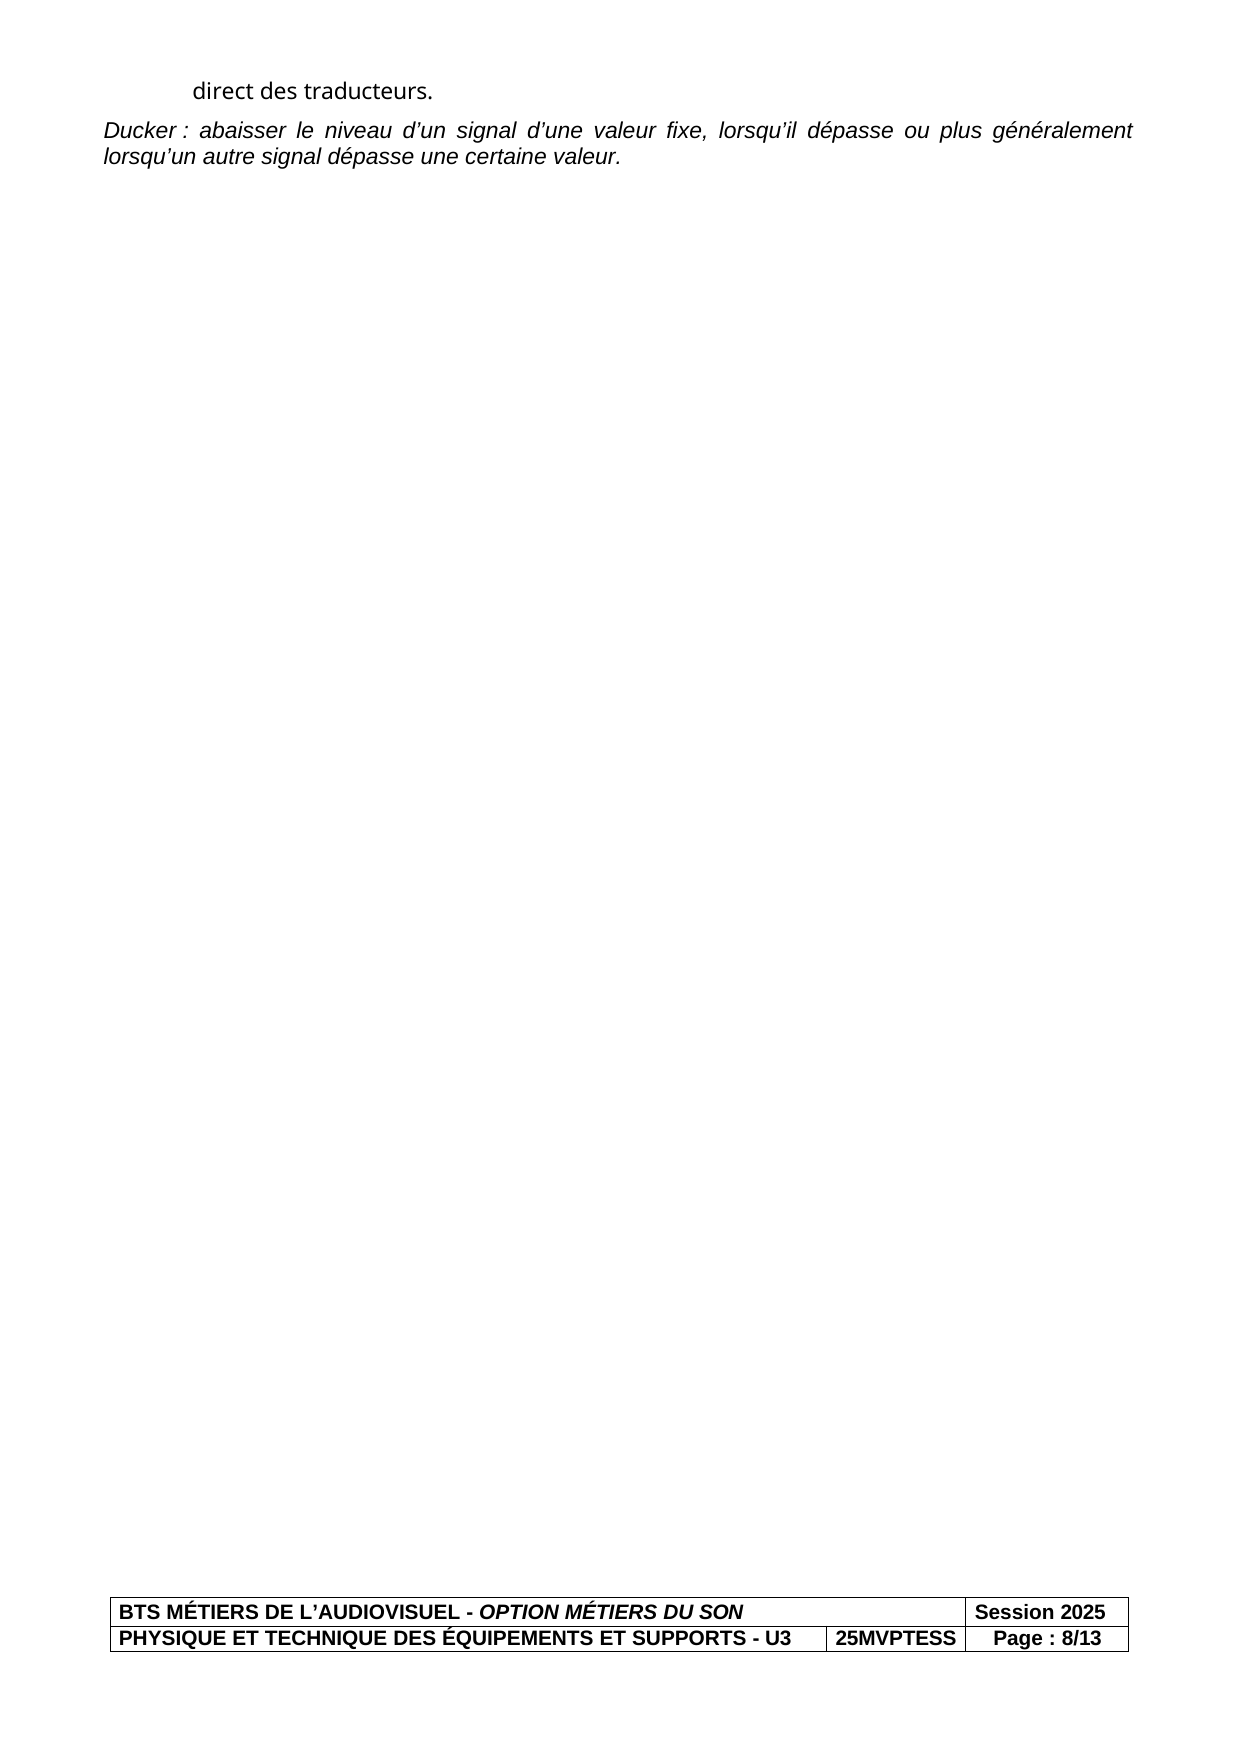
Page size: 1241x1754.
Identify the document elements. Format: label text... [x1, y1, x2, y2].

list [103, 75, 1137, 106]
text Ducker : abaisser le niveau d’un signal d’une valeur fixe, lorsqu’il dépasse ou plus généralement lorsqu’un autre signal dépasse une certaine valeur. [103, 117, 1143, 169]
